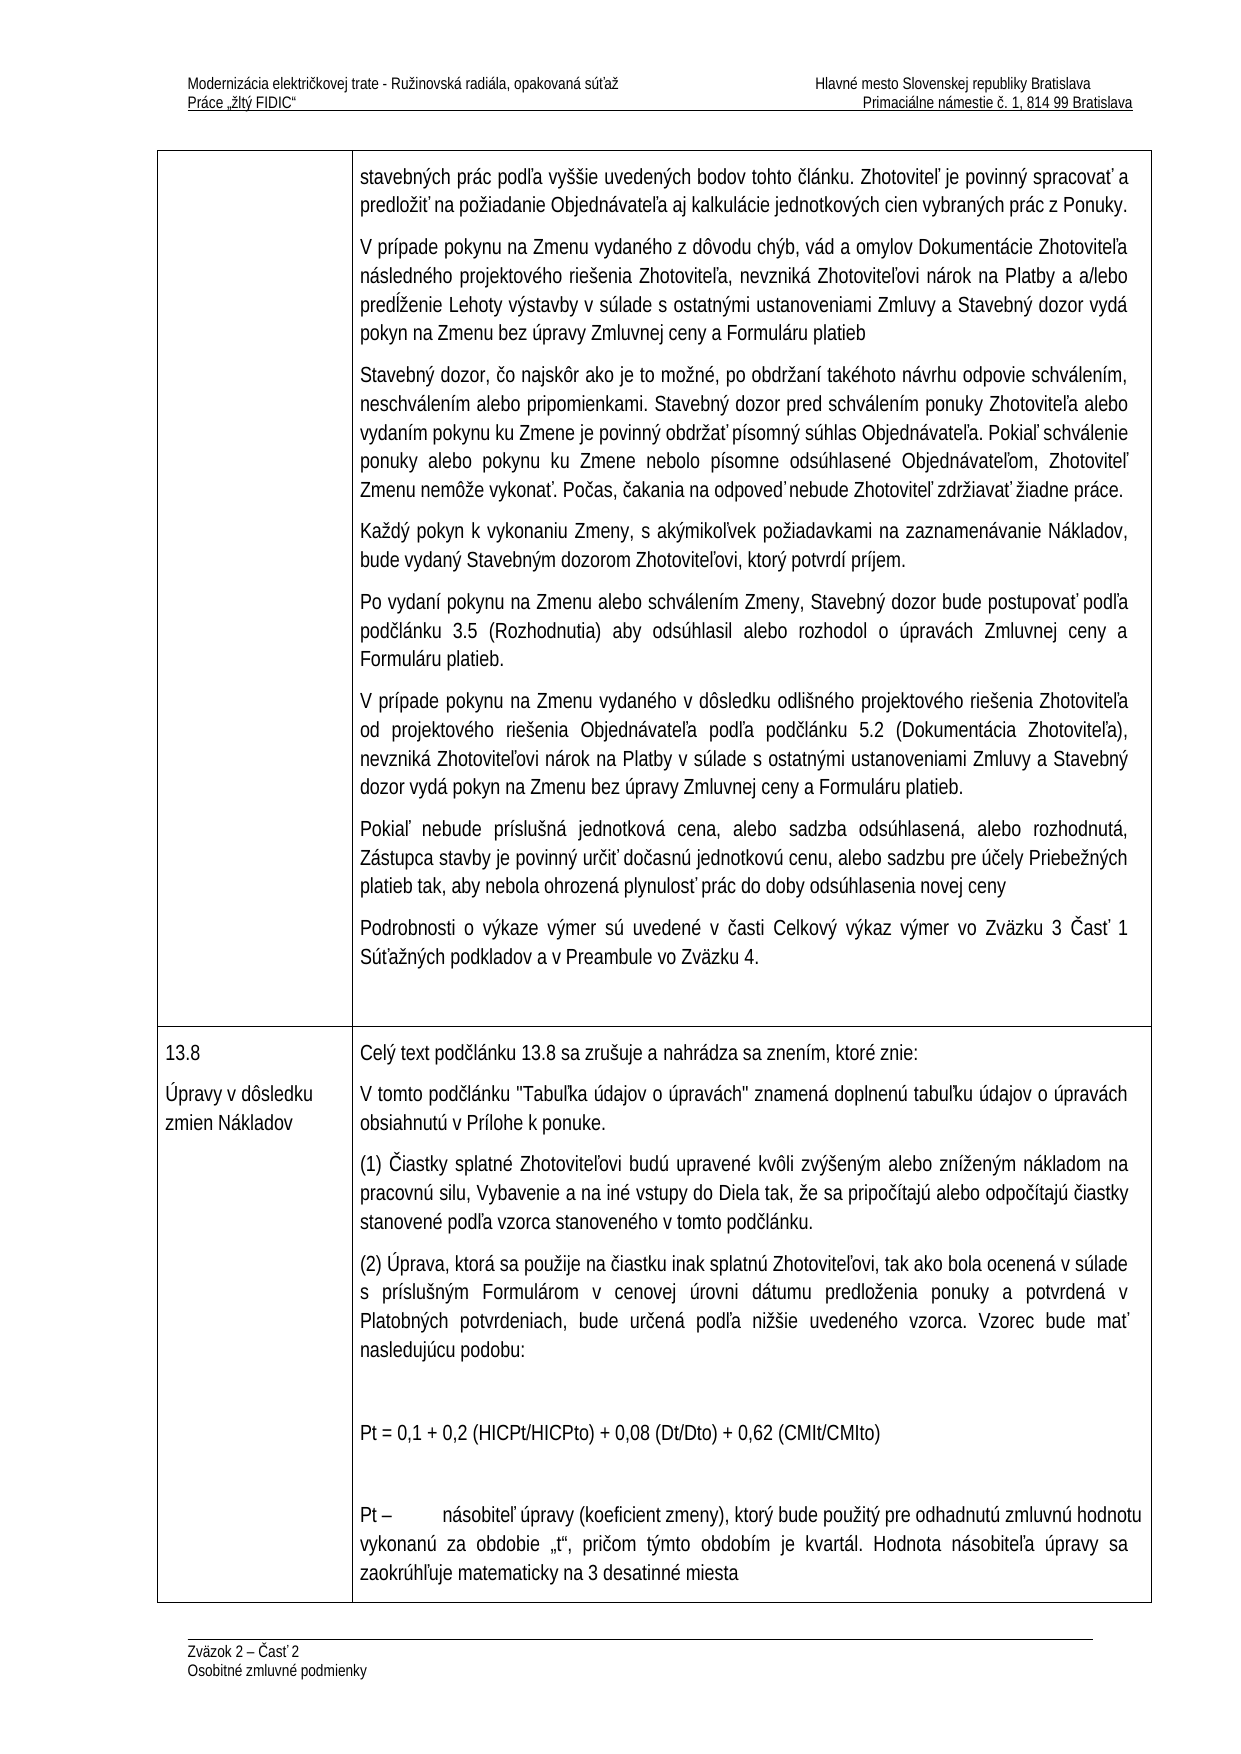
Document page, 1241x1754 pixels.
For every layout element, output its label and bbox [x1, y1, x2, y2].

table_cell [158, 151, 352, 1026]
table_cell [158, 1027, 352, 1602]
table_cell [353, 1027, 1151, 1602]
table_cell [353, 151, 1151, 1026]
